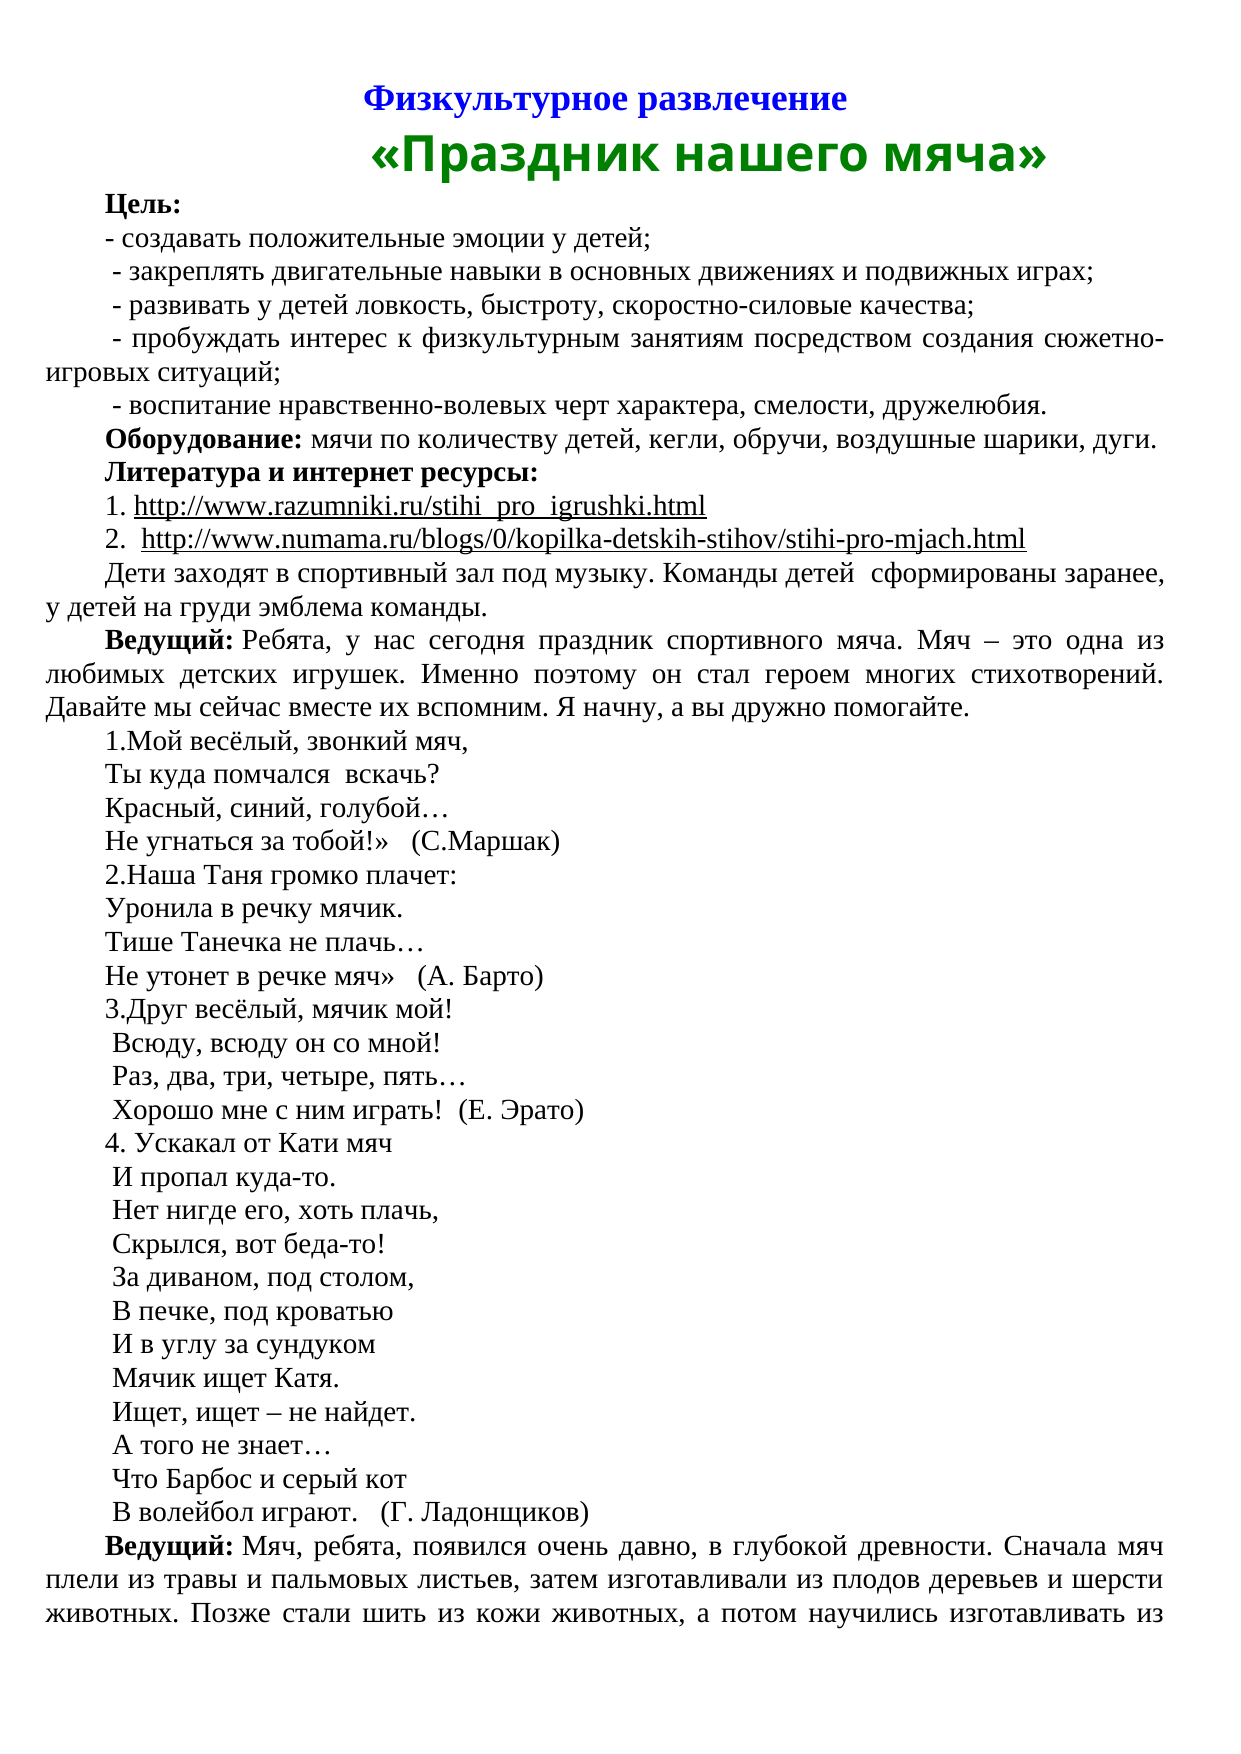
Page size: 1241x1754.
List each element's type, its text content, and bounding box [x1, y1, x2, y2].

text Дети заходят в спортивный зал под музыку. Команды детей сформированы заранее, у детей на груди эмблема команды. [45, 555, 1165, 622]
text 1. http://www.razumniki.ru/stihi_pro_igrushki.html [45, 488, 1165, 522]
text 3.Друг весёлый, мячик мой! [45, 991, 1165, 1025]
text - воспитание нравственно-волевых черт характера, смелости, дружелюбия. [45, 387, 1165, 421]
text Хорошо мне с ним играть! (Е. Эрато) [45, 1092, 1165, 1125]
text - развивать у детей ловкость, быстроту, скоростно-силовые качества; [45, 287, 1165, 320]
text - закреплять двигательные навыки в основных движениях и подвижных играх; [45, 253, 1165, 287]
text Литература и интернет ресурсы: [45, 454, 1165, 488]
text Оборудование: мячи по количеству детей, кегли, обручи, воздушные шарики, дуги. [45, 421, 1165, 454]
text - создавать положительные эмоции у детей; [45, 220, 1165, 253]
text За диваном, под столом, [45, 1259, 1165, 1293]
text 2.Наша Таня громко плачет: [45, 857, 1165, 891]
text И в углу за сундуком [45, 1327, 1165, 1360]
text Что Барбос и серый кот [45, 1461, 1165, 1494]
text 2. http://www.numama.ru/blogs/0/kopilka-detskih-stihov/stihi-pro-mjach.html [45, 522, 1165, 555]
text Ты куда помчался вскачь? [45, 756, 1165, 790]
text Мячик ищет Катя. [45, 1360, 1165, 1394]
text Не угнаться за тобой!» (С.Маршак) [45, 823, 1165, 857]
text Нет нигде его, хоть плачь, [45, 1192, 1165, 1226]
text В волейбол играют. (Г. Ладонщиков) [45, 1494, 1165, 1528]
text В печке, под кроватью [45, 1293, 1165, 1327]
text Красный, синий, голубой… [45, 790, 1165, 823]
text Цель: [45, 186, 1165, 220]
text А того не знает… [45, 1427, 1165, 1461]
text «Праздник нашего мяча» [370, 118, 1165, 186]
text - пробуждать интерес к физкультурным занятиям посредством создания сюжетно-игровых ситуаций; [45, 320, 1165, 387]
text Физкультурное развлечение [45, 75, 1165, 118]
text 1.Мой весёлый, звонкий мяч, [45, 723, 1165, 756]
text Тише Танечка не плачь… [45, 924, 1165, 958]
text Не утонет в речке мяч» (А. Барто) [45, 958, 1165, 991]
text Ведущий: Ребята, у нас сегодня праздник спортивного мяча. Мяч – это одна из любимых детских игрушек. Именно поэтому он стал героем многих стихотворений. Давайте мы сейчас вместе их вспомним. Я начну, а вы дружно помогайте. [45, 622, 1165, 723]
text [45, 1528, 1165, 1628]
text Ищет, ищет – не найдет. [45, 1394, 1165, 1427]
text Уронила в речку мячик. [45, 891, 1165, 924]
text Всюду, всюду он со мной! [45, 1025, 1165, 1058]
text И пропал куда-то. [45, 1159, 1165, 1192]
text Скрылся, вот беда-то! [45, 1226, 1165, 1259]
text 4. Ускакал от Кати мяч [45, 1125, 1165, 1159]
text Раз, два, три, четыре, пять… [45, 1058, 1165, 1092]
